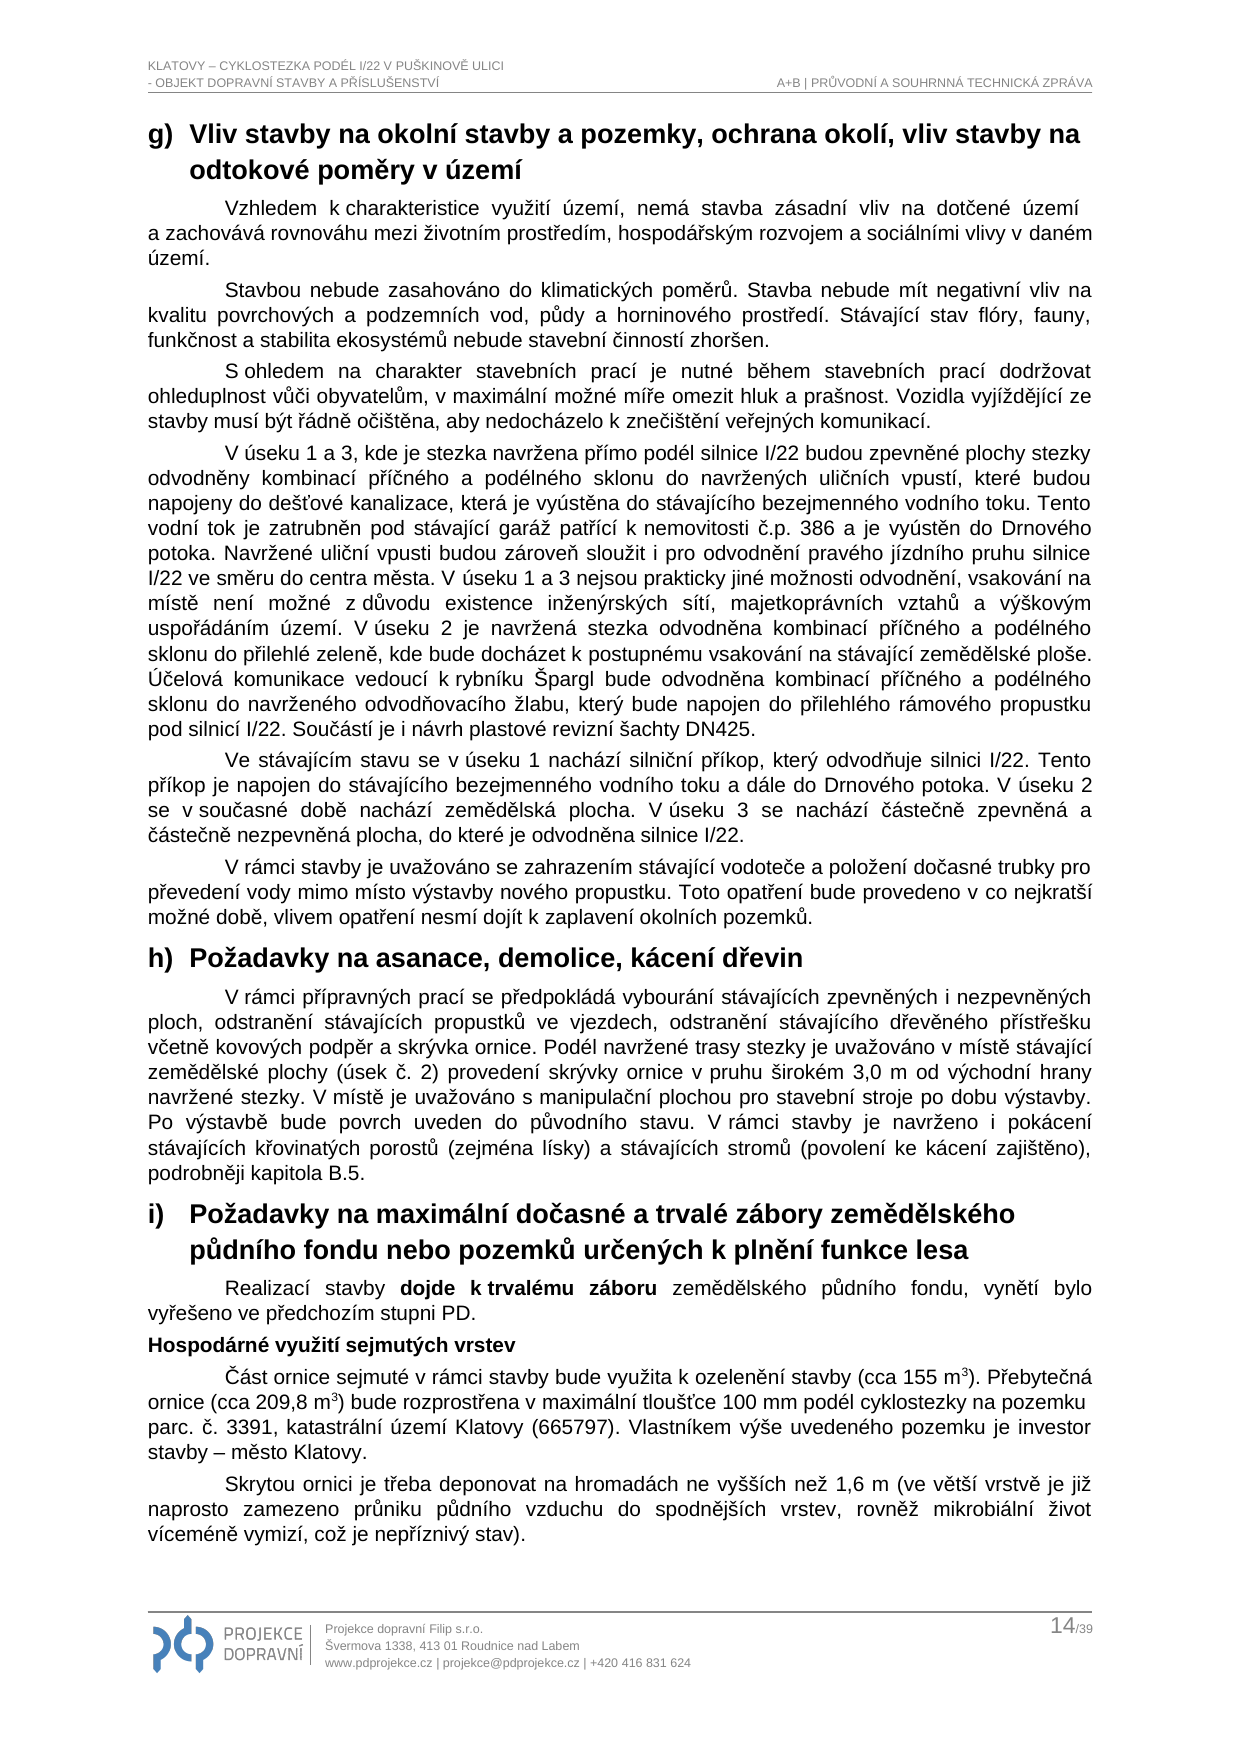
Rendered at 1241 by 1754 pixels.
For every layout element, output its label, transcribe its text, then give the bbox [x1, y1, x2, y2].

text Realizací stavby dojde k trvalému záboru zemědělského půdního fondu, vynětí bylo vyřešeno ve předchozím stupni PD. [148, 1276, 1092, 1325]
text Vzhledem k charakteristice využití území, nemá stavba zásadní vliv na dotčené území a zachovává rovnováhu mezi životním prostředím, hospodářským rozvojem a sociálními vlivy v daném území. [148, 196, 1092, 270]
text Požadavky na maximální dočasné a trvalé zábory zemědělského půdního fondu nebo pozemků určených k plnění funkce lesa [148, 1198, 1092, 1265]
text Skrytou ornici je třeba deponovat na hromadách ne vyšších než 1,6 m (ve větší vrstvě je již naprosto zamezeno průniku půdního vzduchu do spodnějších vrstev, rovněž mikrobiální život víceméně vymizí, což je nepříznivý stav). [148, 1472, 1092, 1546]
text Hospodárné využití sejmutých vrstev [148, 1333, 1092, 1357]
text Vliv stavby na okolní stavby a pozemky, ochrana okolí, vliv stavby na odtokové poměry v území [148, 118, 1092, 185]
text Stavbou nebude zasahováno do klimatických poměrů. Stavba nebude mít negativní vliv na kvalitu povrchových a podzemních vod, půdy a horninového prostředí. Stávající stav flóry, fauny, funkčnost a stabilita ekosystémů nebude stavební činností zhoršen. [148, 277, 1092, 352]
text V rámci stavby je uvažováno se zahrazením stávající vodoteče a položení dočasné trubky pro převedení vody mimo místo výstavby nového propustku. Toto opatření bude provedeno v co nejkratší možné době, vlivem opatření nesmí dojít k zaplavení okolních pozemků. [148, 855, 1092, 929]
text Požadavky na asanace, demolice, kácení dřevin [148, 942, 1092, 974]
picture [150, 1613, 307, 1677]
text Ve stávajícím stavu se v úseku 1 nachází silniční příkop, který odvodňuje silnici I/22. Tento příkop je napojen do stávajícího bezejmenného vodního toku a dále do Drnového potoka. V úseku 2 se v současné době nachází zemědělská plocha. V úseku 3 se nachází částečně zpevněná a částečně nezpevněná plocha, do které je odvodněna silnice I/22. [148, 748, 1092, 847]
text V rámci přípravných prací se předpokládá vybourání stávajících zpevněných i nezpevněných ploch, odstranění stávajících propustků ve vjezdech, odstranění stávajícího dřevěného přístřešku včetně kovových podpěr a skrývka ornice. Podél navržené trasy stezky je uvažováno v místě stávající zemědělské plochy (úsek č. 2) provedení skrývky ornice v pruhu širokém 3,0 m od východní hrany navržené stezky. V místě je uvažováno s manipulační plochou pro stavební stroje po dobu výstavby. Po výstavbě bude povrch uveden do původního stavu. V rámci stavby je navrženo i pokácení stávajících křovinatých porostů (zejména lísky) a stávajících stromů (povolení ke kácení zajištěno), podrobněji kapitola B.5. [148, 985, 1092, 1184]
text Část ornice sejmuté v rámci stavby bude využita k ozelenění stavby (cca 155 m3). Přebytečná ornice (cca 209,8 m3) bude rozprostřena v maximální tloušťce 100 mm podél cyklostezky na pozemku parc. č. 3391, katastrální území Klatovy (665797). Vlastníkem výše uvedeného pozemku je investor stavby – město Klatovy. [148, 1365, 1092, 1464]
text V úseku 1 a 3, kde je stezka navržena přímo podél silnice I/22 budou zpevněné plochy stezky odvodněny kombinací příčného a podélného sklonu do navržených uličních vpustí, které budou napojeny do dešťové kanalizace, která je vyústěna do stávajícího bezejmenného vodního toku. Tento vodní tok je zatrubněn pod stávající garáž patřící k nemovitosti č.p. 386 a je vyústěn do Drnového potoka. Navržené uliční vpusti budou zároveň sloužit i pro odvodnění pravého jízdního pruhu silnice I/22 ve směru do centra města. V úseku 1 a 3 nejsou prakticky jiné možnosti odvodnění, vsakování na místě není možné z důvodu existence inženýrských sítí, majetkoprávních vztahů a výškovým uspořádáním území. V úseku 2 je navržená stezka odvodněna kombinací příčného a podélného sklonu do přilehlé zeleně, kde bude docházet k postupnému vsakování na stávající zemědělské ploše. Účelová komunikace vedoucí k rybníku Špargl bude odvodněna kombinací příčného a podélného sklonu do navrženého odvodňovacího žlabu, který bude napojen do přilehlého rámového propustku pod silnicí I/22. Součástí je i návrh plastové revizní šachty DN425. [148, 441, 1092, 741]
text S ohledem na charakter stavebních prací je nutné během stavebních prací dodržovat ohleduplnost vůči obyvatelům, v maximální možné míře omezit hluk a prašnost. Vozidla vyjíždějící ze stavby musí být řádně očištěna, aby nedocházelo k znečištění veřejných komunikací. [148, 359, 1092, 433]
